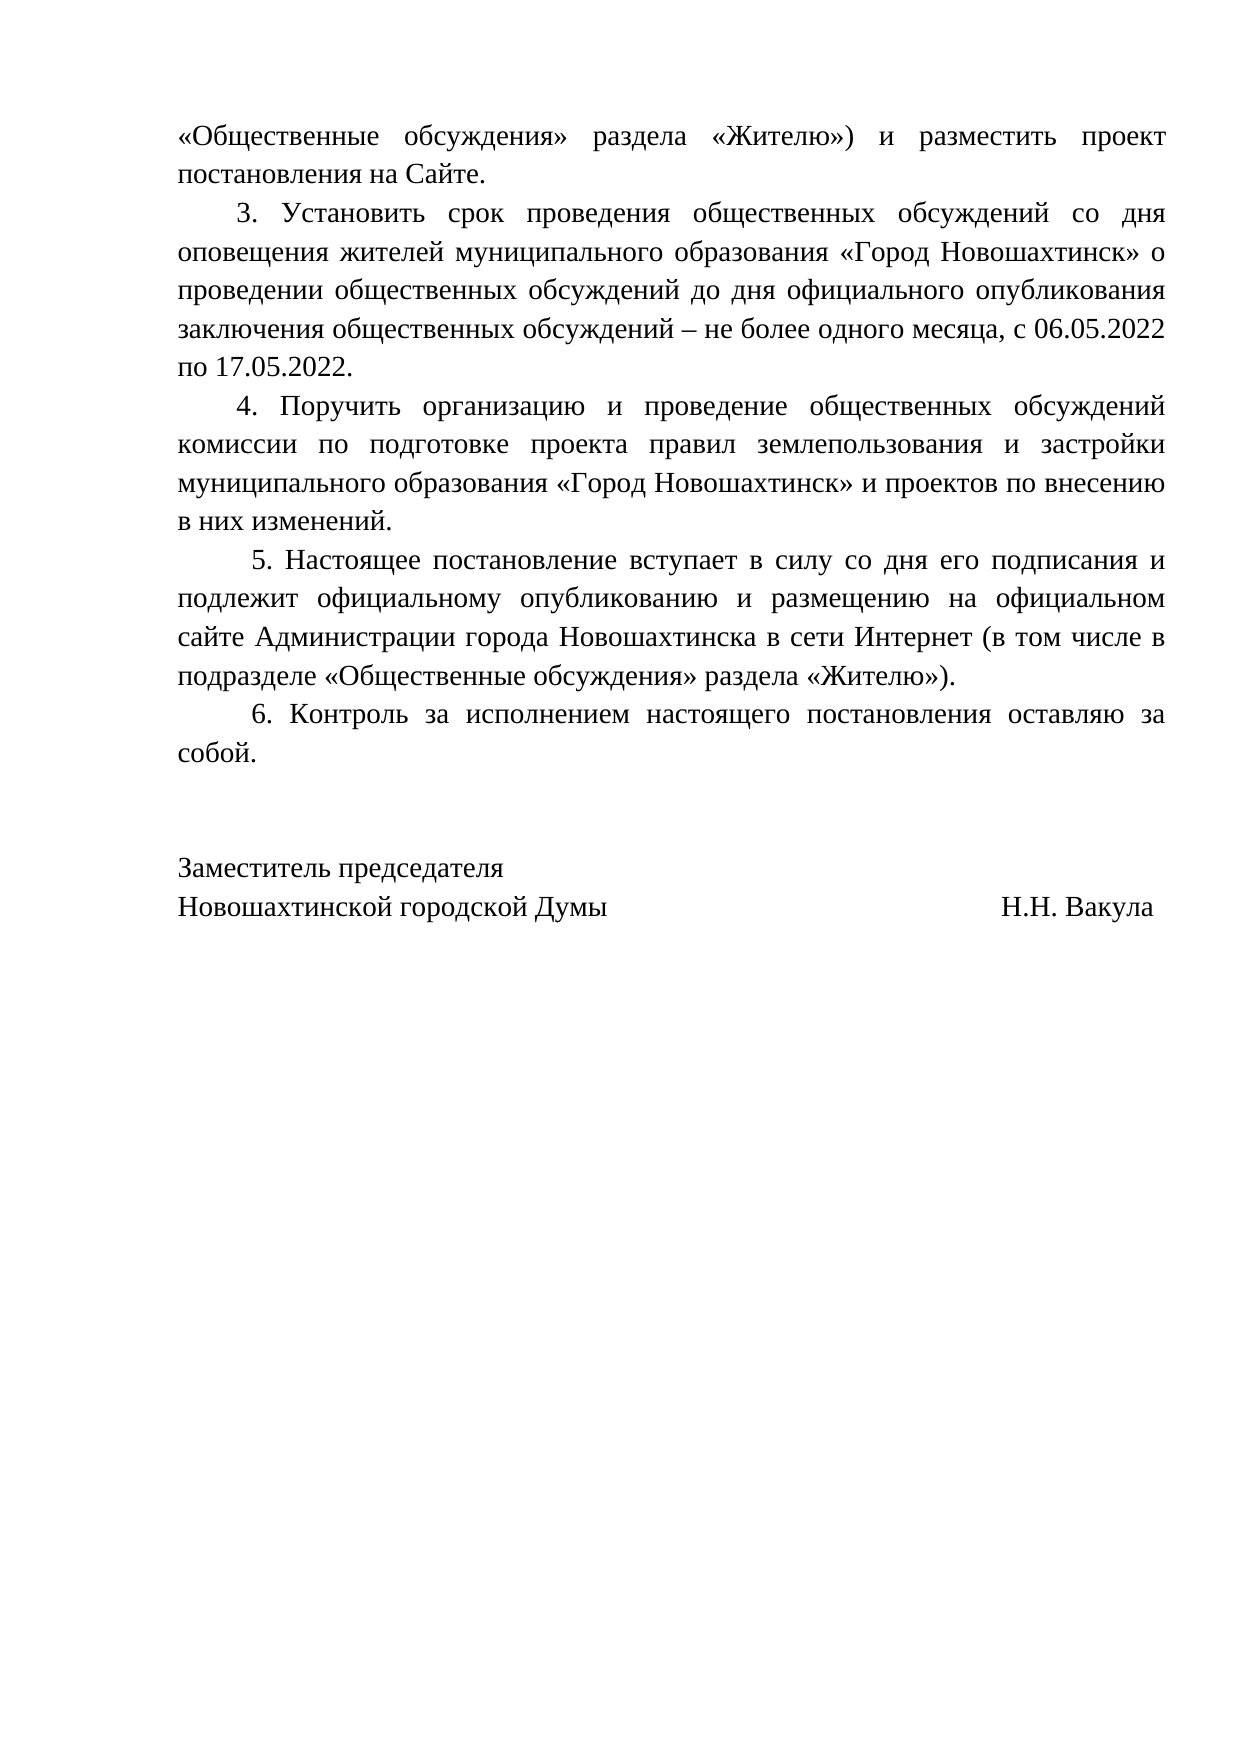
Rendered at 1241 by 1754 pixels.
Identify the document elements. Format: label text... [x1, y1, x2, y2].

text 3. Установить срок проведения общественных обсуждений со дня оповещения жителей муниципального образования «Город Новошахтинск» о проведении общественных обсуждений до дня официального опубликования заключения общественных обсуждений – не более одного месяца, с 06.05.2022 по 17.05.2022. [177, 195, 1167, 383]
text 6. Контроль за исполнением настоящего постановления оставляю за собой. [177, 696, 1167, 768]
text Заместитель председателя [177, 850, 1167, 884]
text 5. Настоящее постановление вступает в силу со дня его подписания и подлежит официальному опубликованию и размещению на официальном сайте Администрации города Новошахтинска в сети Интернет (в том числе в подразделе «Общественные обсуждения» раздела «Жителю»). [177, 542, 1167, 691]
text Новошахтинской городской Думы Н.Н. Вакула [177, 889, 1167, 922]
text 4. Поручить организацию и проведение общественных обсуждений комиссии по подготовке проекта правил землепользования и застройки муниципального образования «Город Новошахтинск» и проектов по внесению в них изменений. [177, 388, 1167, 537]
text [177, 118, 1167, 190]
